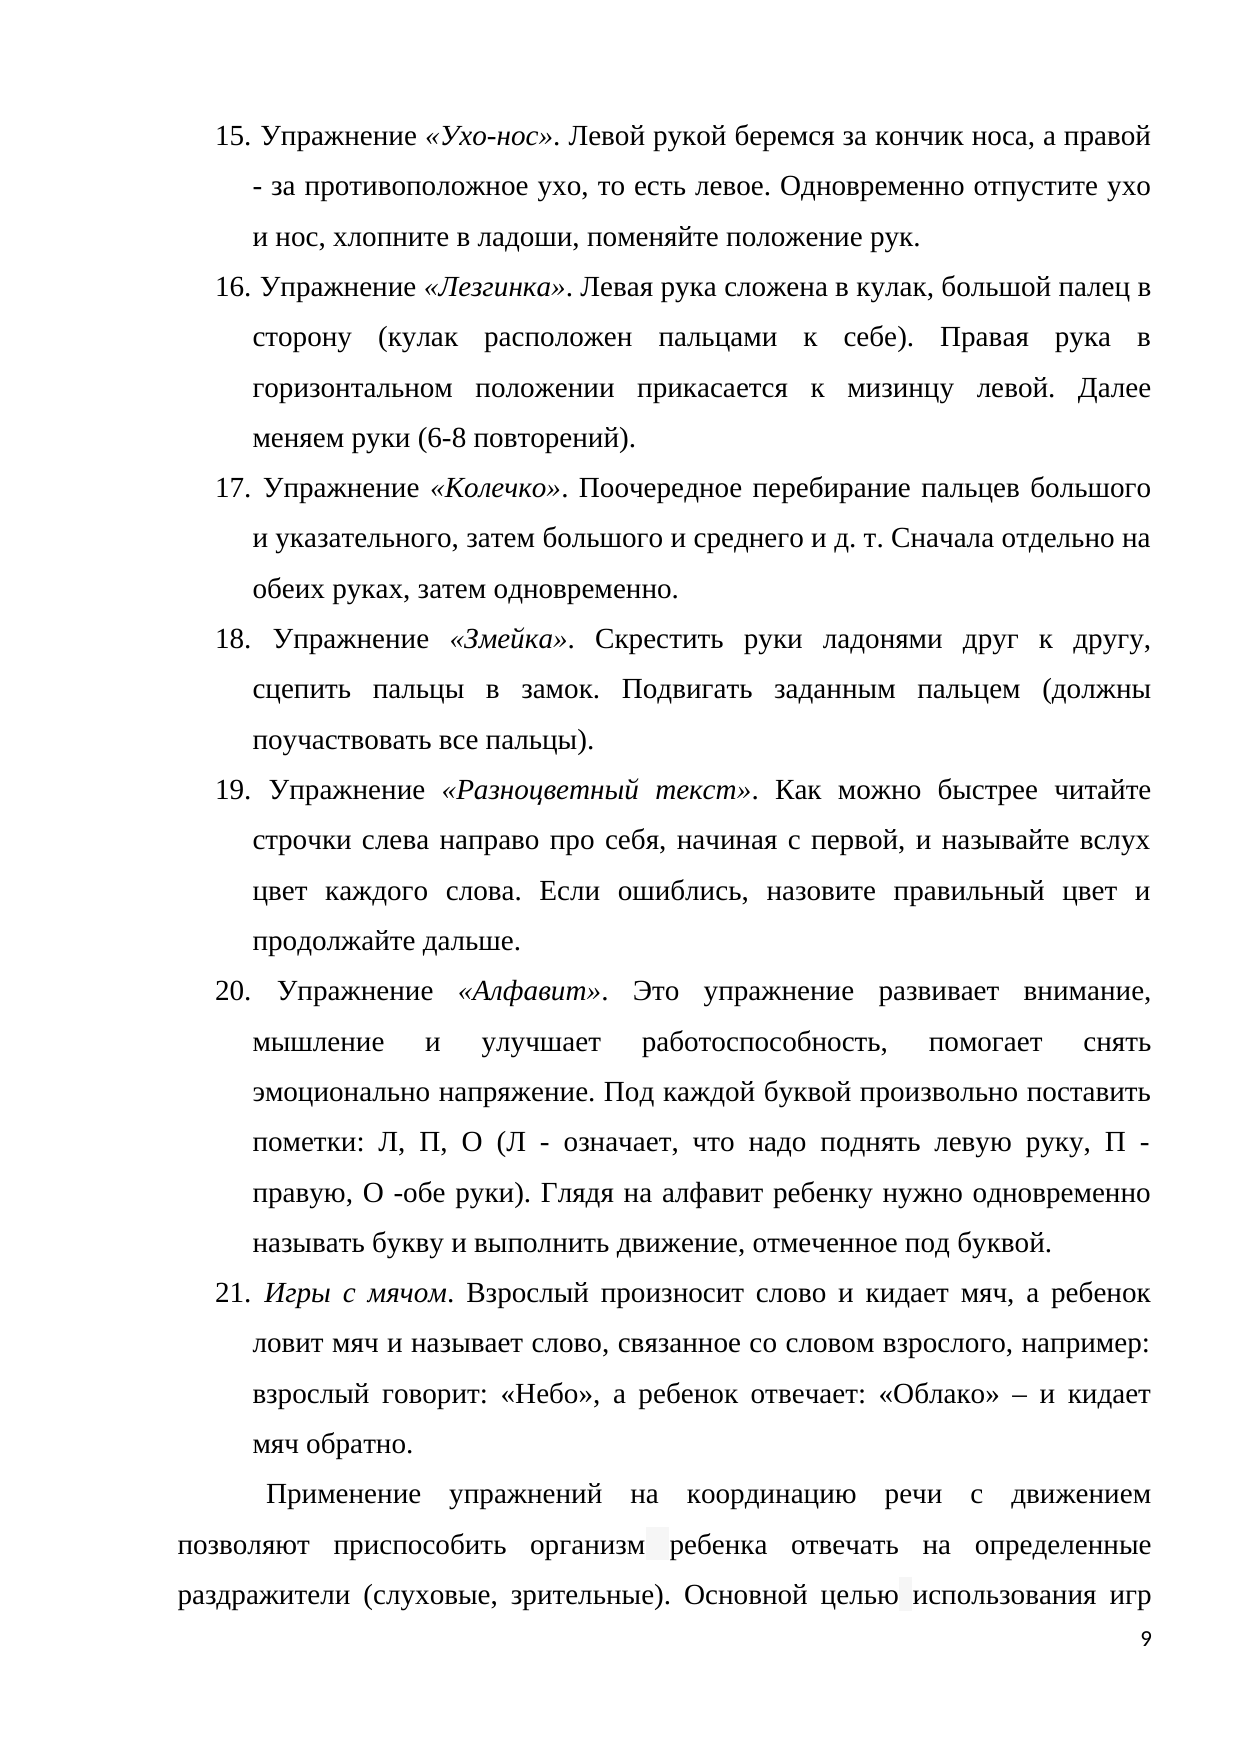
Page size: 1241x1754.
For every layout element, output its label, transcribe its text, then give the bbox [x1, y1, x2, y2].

list Упражнение «Колечко». Поочередное перебирание пальцев большого и указательного, затем большого и среднего и д. т. Сначала отдельно на обеих руках, затем одновременно. [215, 470, 1152, 604]
list Упражнение «Алфавит». Это упражнение развивает внимание, мышление и улучшает работоспособность, помогает снять эмоционально напряжение. Под каждой буквой произвольно поставить пометки: Л, П, О (Л - означает, что надо поднять левую руку, П - правую, О -обе руки). Глядя на алфавит ребенку нужно одновременно называть букву и выполнить движение, отмеченное под буквой. [215, 973, 1152, 1258]
list Игры с мячом. Взрослый произносит слово и кидает мяч, а ребенок ловит мяч и называет слово, связанное со словом взрослого, например: взрослый говорит: «Небо», а ребенок отвечает: «Облако» – и кидает мяч обратно. [215, 1275, 1152, 1460]
list Упражнение «Разноцветный текст». Как можно быстрее читайте строчки слева направо про себя, начиная с первой, и называйте вслух цвет каждого слова. Если ошиблись, назовите правильный цвет и продолжайте дальше. [215, 772, 1152, 957]
list Упражнение «Ухо-нос». Левой рукой беремся за кончик носа, а правой - за противоположное ухо, то есть левое. Одновременно отпустите ухо и нос, хлопните в ладоши, поменяйте положение рук. [215, 118, 1152, 252]
list Упражнение «Лезгинка». Левая рука сложена в кулак, большой палец в сторону (кулак расположен пальцами к себе). Правая рука в горизонтальном положении прикасается к мизинцу левой. Далее меняем руки (6-8 повторений). [215, 269, 1152, 453]
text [177, 1477, 1152, 1611]
list Упражнение «Змейка». Скрестить руки ладонями друг к другу, сцепить пальцы в замок. Подвигать заданным пальцем (должны поучаствовать все пальцы). [215, 621, 1152, 755]
